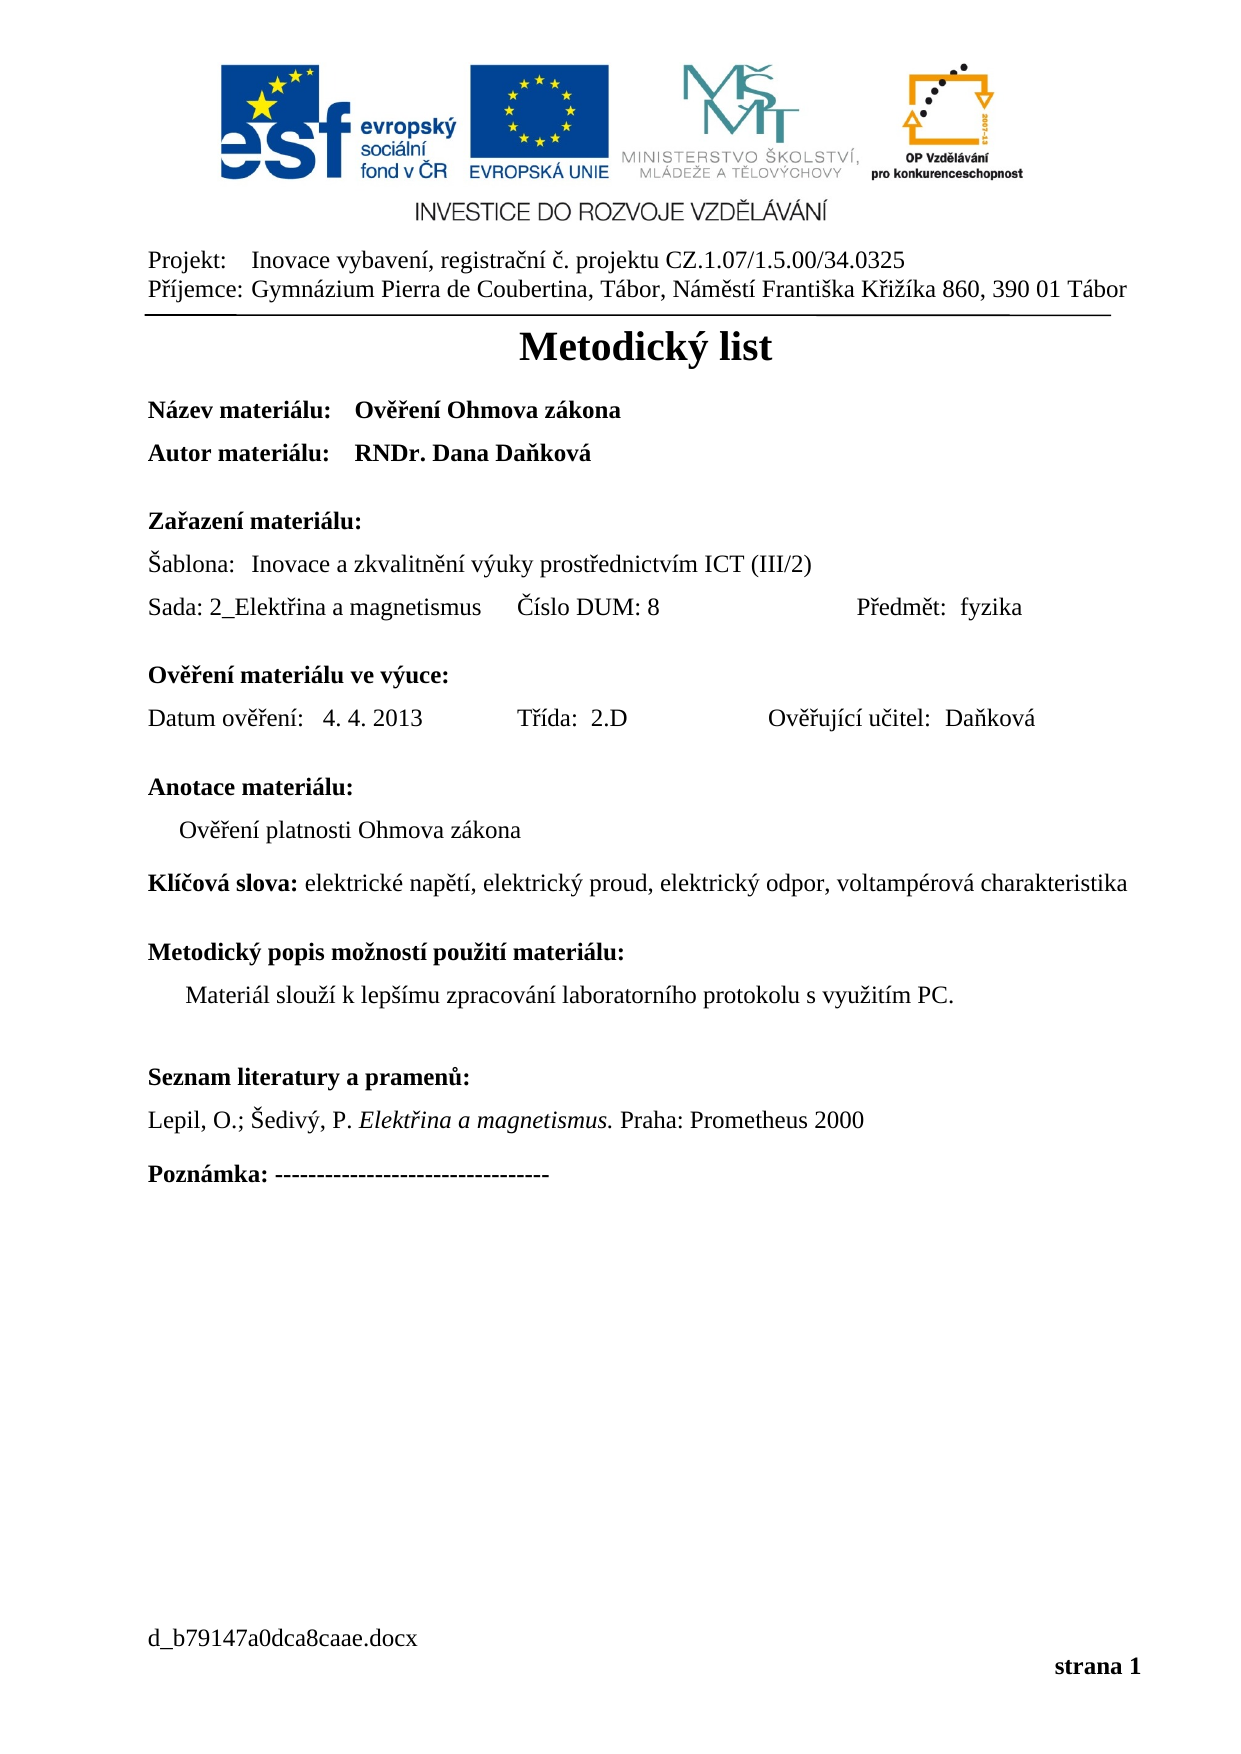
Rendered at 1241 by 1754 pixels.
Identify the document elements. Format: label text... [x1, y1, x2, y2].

text Autor materiálu: RNDr. Dana Daňková [148, 438, 1144, 467]
picture [217, 62, 1028, 224]
text Klíčová slova: elektrické napětí, elektrický proud, elektrický odpor, voltampérová charakteristika [148, 868, 1144, 897]
text Materiál slouží k lepšímu zpracování laboratorního protokolu s využitím PC. [148, 980, 1144, 1008]
text Sada: 2_Elektřina a magnetismus Číslo DUM: 8 Předmět: fyzika [148, 592, 1144, 621]
text Ověření materiálu ve výuce: [148, 660, 1144, 689]
text Šablona: Inovace a zkvalitnění výuky prostřednictvím ICT (III/2) [148, 549, 1144, 578]
text Anotace materiálu: [148, 772, 1144, 800]
text Zařazení materiálu: [148, 506, 1144, 535]
text Seznam literatury a pramenů: [148, 1062, 1144, 1091]
text Metodický list [148, 322, 1144, 370]
text Název materiálu: Ověření Ohmova zákona [148, 395, 1144, 423]
text Lepil, O.; Šedivý, P. Elektřina a magnetismus. Praha: Prometheus 2000 [148, 1105, 1144, 1134]
text Datum ověření: 4. 4. 2013 Třída: 2.D Ověřující učitel: Daňková [148, 703, 1144, 732]
text Metodický popis možností použití materiálu: [148, 937, 1144, 965]
text Ověření platnosti Ohmova zákona [148, 815, 1144, 843]
text Poznámka: --------------------------------- [148, 1159, 1144, 1188]
